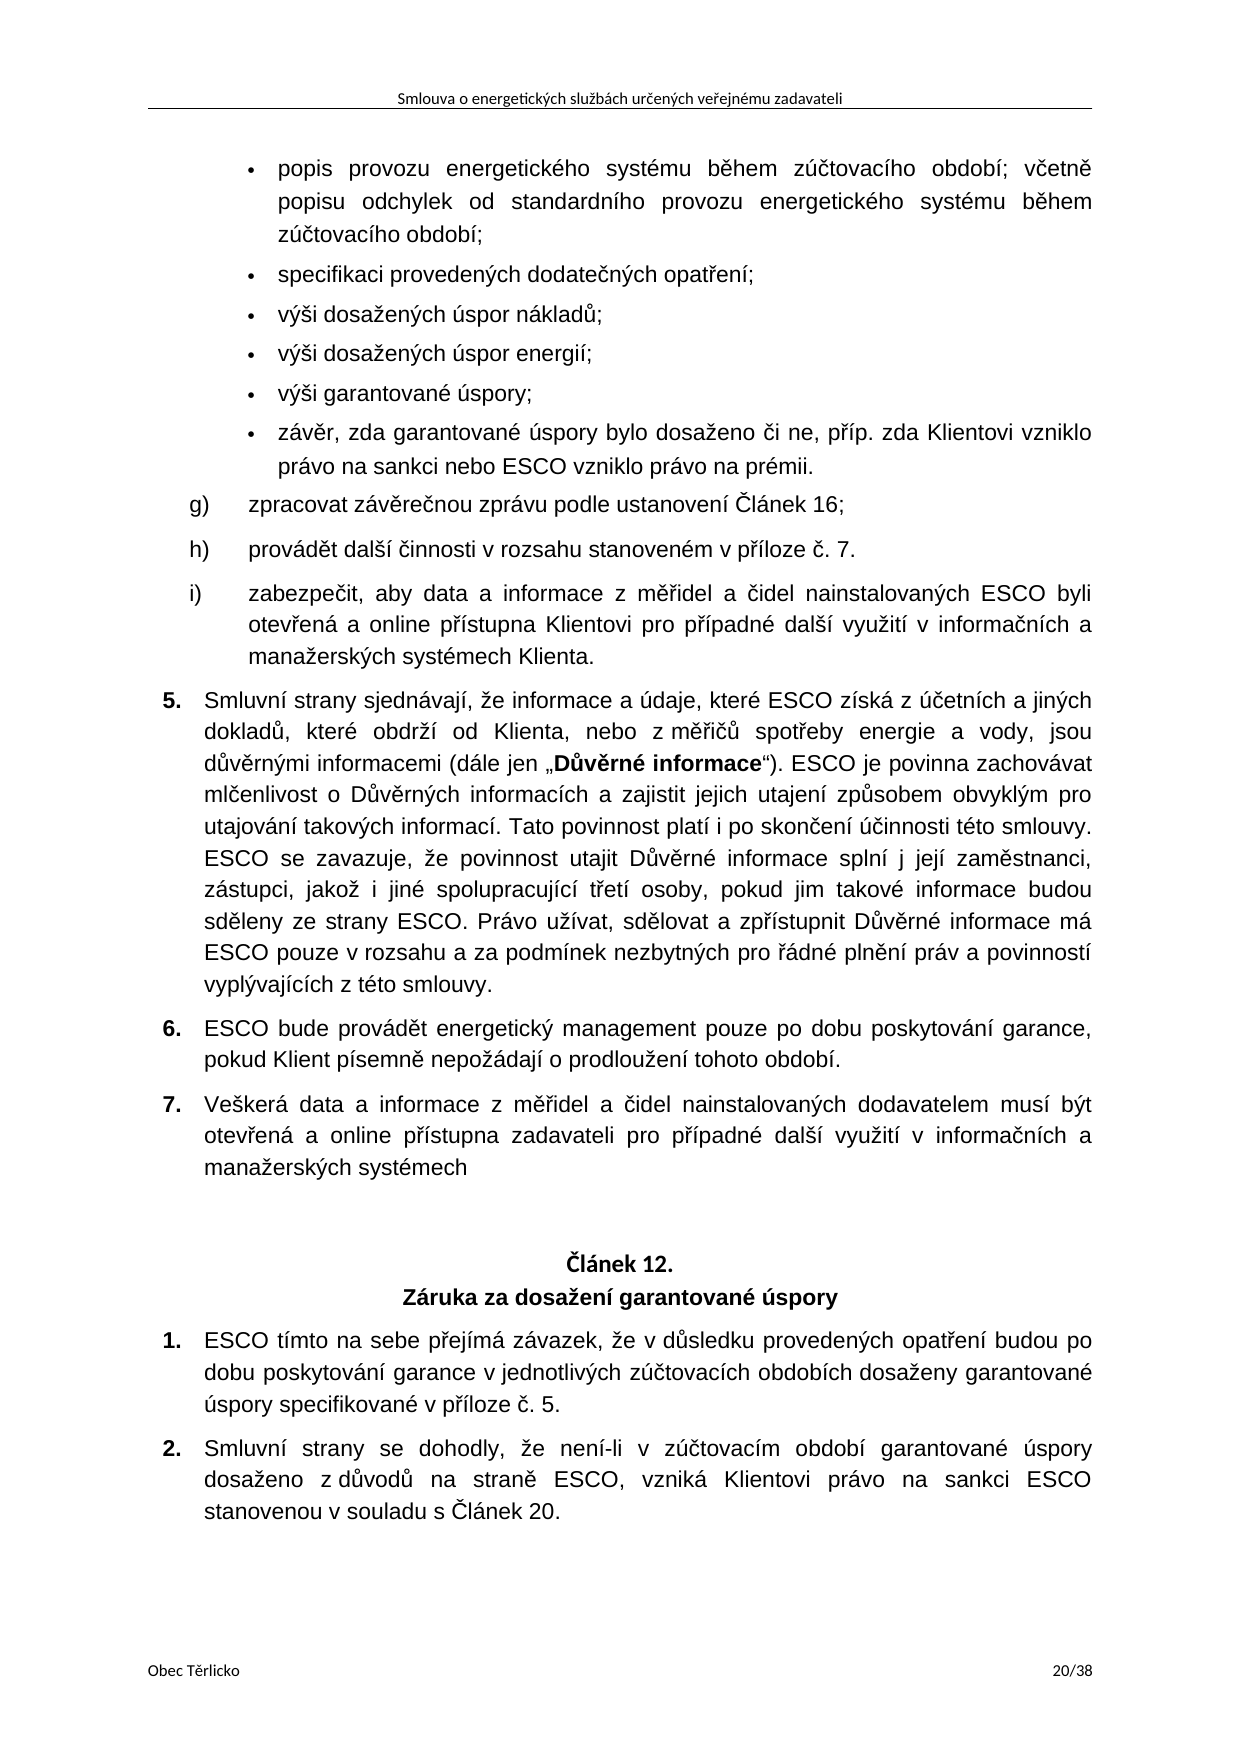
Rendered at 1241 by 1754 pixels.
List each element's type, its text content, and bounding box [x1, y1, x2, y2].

subtitle ESCO tímto na sebe přejímá závazek, že v důsledku provedených opatření budou po dobu poskytování garance v jednotlivých zúčtovacích obdobích dosaženy garantované úspory specifikované v příloze č. 5. [162, 1327, 1092, 1417]
subtitle ESCO bude provádět energetický management pouze po dobu poskytování garance, pokud Klient písemně nepožádají o prodloužení tohoto období. [162, 1015, 1092, 1073]
subtitle zabezpečit, aby data a informace z měřidel a čidel nainstalovaných ESCO byli otevřená a online přístupna Klientovi pro případné další využití v informačních a manažerských systémech Klienta. [189, 579, 1092, 669]
text výši dosažených úspor nákladů; [248, 293, 1092, 327]
text výši garantované úspory; [248, 373, 1092, 406]
text závěr, zda garantované úspory bylo dosaženo či ne, příp. zda Klientovi vzniklo právo na sankci nebo ESCO vzniklo právo na prémii. [248, 412, 1092, 479]
subtitle Smluvní strany se dohodly, že není-li v zúčtovacím období garantované úspory dosaženo z důvodů na straně ESCO, vzniká Klientovi právo na sankci ESCO stanovenou v souladu s Článek 20. [162, 1435, 1092, 1524]
subtitle zpracovat závěrečnou zprávu podle ustanovení Článek 16; [189, 491, 1092, 518]
subtitle Smluvní strany sjednávají, že informace a údaje, které ESCO získá z účetních a jiných dokladů, které obdrží od Klienta, nebo z měřičů spotřeby energie a vody, jsou důvěrnými informacemi (dále jen „Důvěrné informace“). ESCO je povinna zachovávat mlčenlivost o Důvěrných informacích a zajistit jejich utajení způsobem obvyklým pro utajování takových informací. Tato povinnost platí i po skončení účinnosti této smlouvy. ESCO se zavazuje, že povinnost utajit Důvěrné informace splní j její zaměstnanci, zástupci, jakož i jiné spolupracující třetí osoby, pokud jim takové informace budou sděleny ze strany ESCO. Právo užívat, sdělovat a zpřístupnit Důvěrné informace má ESCO pouze v rozsahu a za podmínek nezbytných pro řádné plnění práv a povinností vyplývajících z této smlouvy. [162, 687, 1092, 997]
subtitle provádět další činnosti v rozsahu stanoveném v příloze č. 7. [189, 536, 1092, 562]
subtitle Záruka za dosažení garantované úspory [148, 1248, 1092, 1310]
text popis provozu energetického systému během zúčtovacího období; včetně popisu odchylek od standardního provozu energetického systému během zúčtovacího období; [248, 148, 1092, 248]
text specifikaci provedených dodatečných opatření; [248, 254, 1092, 287]
subtitle Veškerá data a informace z měřidel a čidel nainstalovaných dodavatelem musí být otevřená a online přístupna zadavateli pro případné další využití v informačních a manažerských systémech [162, 1091, 1092, 1180]
text výši dosažených úspor energií; [248, 333, 1092, 366]
